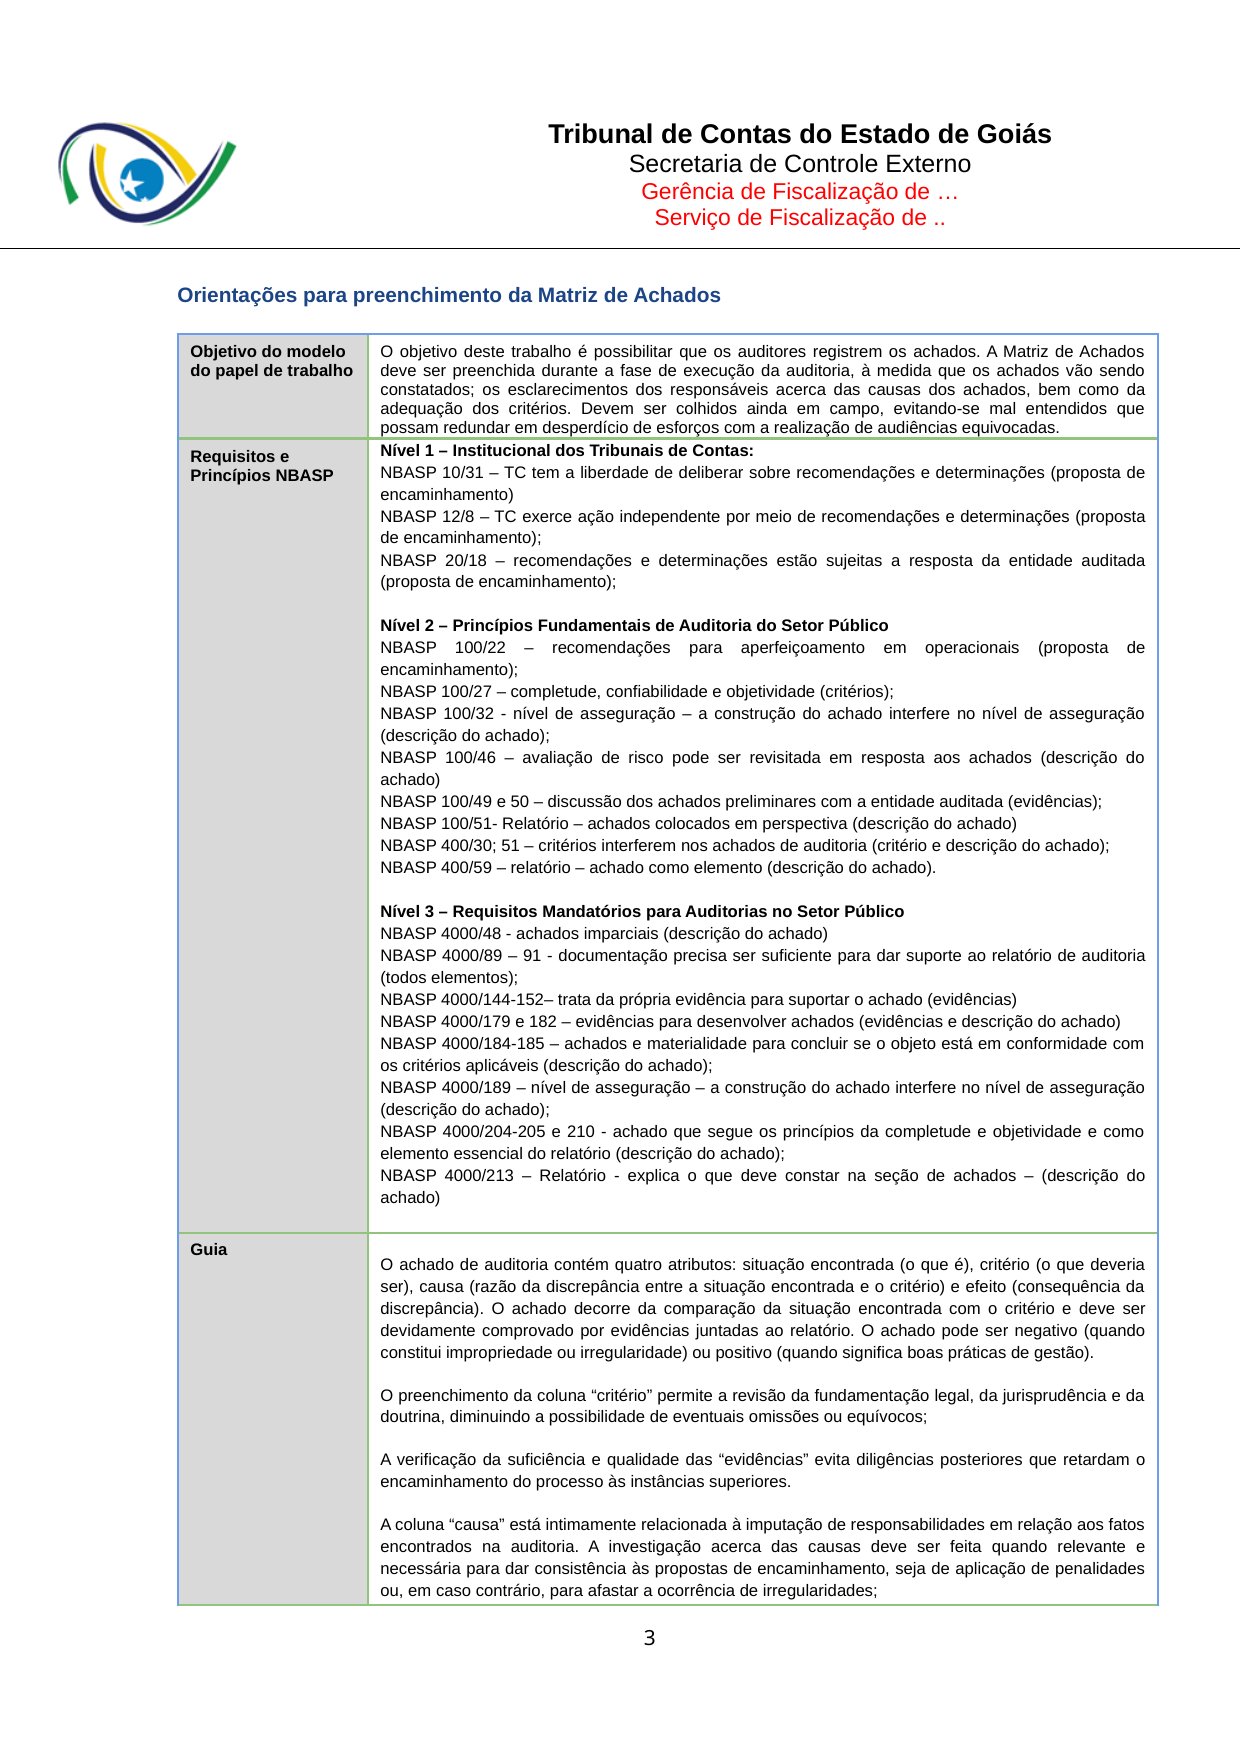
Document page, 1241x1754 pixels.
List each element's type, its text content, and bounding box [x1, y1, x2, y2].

table_cell Guia [179, 1234, 367, 1604]
table_cell Requisitos e Princípios NBASP [179, 440, 367, 1232]
picture [51, 115, 242, 233]
table_cell Nível 1 – Institucional dos Tribunais de Contas: NBASP 10/31 – TC tem a liberdade de deliberar sobre recomendações e determinações (proposta de encaminhamento) NBASP 12/8 – TC exerce ação independente por meio de recomendações e determinações (proposta de encaminhamento); NBASP 20/18 – recomendações e determinações estão sujeitas a resposta da entidade auditada (proposta de encaminhamento); Nível 2 – Princípios Fundamentais de Auditoria do Setor Público NBASP 100/22 – recomendações para aperfeiçoamento em operacionais (proposta de encaminhamento); NBASP 100/27 – completude, confiabilidade e objetividade (critérios); NBASP 100/32 - nível de asseguração – a construção do achado interfere no nível de asseguração (descrição do achado); NBASP 100/46 – avaliação de risco pode ser revisitada em resposta aos achados (descrição do achado) NBASP 100/49 e 50 – discussão dos achados preliminares com a entidade auditada (evidências); NBASP 100/51- Relatório – achados colocados em perspectiva (descrição do achado) NBASP 400/30; 51 – critérios interferem nos achados de auditoria (critério e descrição do achado); NBASP 400/59 – relatório – achado como elemento (descrição do achado). Nível 3 – Requisitos Mandatórios para Auditorias no Setor Público NBASP 4000/48 - achados imparciais (descrição do achado) NBASP 4000/89 – 91 - documentação precisa ser suficiente para dar suporte ao relatório de auditoria (todos elementos); NBASP 4000/144-152– trata da própria evidência para suportar o achado (evidências) NBASP 4000/179 e 182 – evidências para desenvolver achados (evidências e descrição do achado) NBASP 4000/184-185 – achados e materialidade para concluir se o objeto está em conformidade com os critérios aplicáveis (descrição do achado); NBASP 4000/189 – nível de asseguração – a construção do achado interfere no nível de asseguração (descrição do achado); NBASP 4000/204-205 e 210 - achado que segue os princípios da completude e objetividade e como elemento essencial do relatório (descrição do achado); NBASP 4000/213 – Relatório - explica o que deve constar na seção de achados – (descrição do achado) [369, 440, 1157, 1232]
table_header Objetivo do modelo do papel de trabalho [179, 335, 367, 437]
table_header O objetivo deste trabalho é possibilitar que os auditores registrem os achados. A Matriz de Achados deve ser preenchida durante a fase de execução da auditoria, à medida que os achados vão sendo constatados; os esclarecimentos dos responsáveis acerca das causas dos achados, bem como da adequação dos critérios. Devem ser colhidos ainda em campo, evitando-se mal entendidos que possam redundar em desperdício de esforços com a realização de audiências equivocadas. [369, 335, 1157, 437]
text Orientações para preenchimento da Matriz de Achados [177, 283, 1122, 307]
